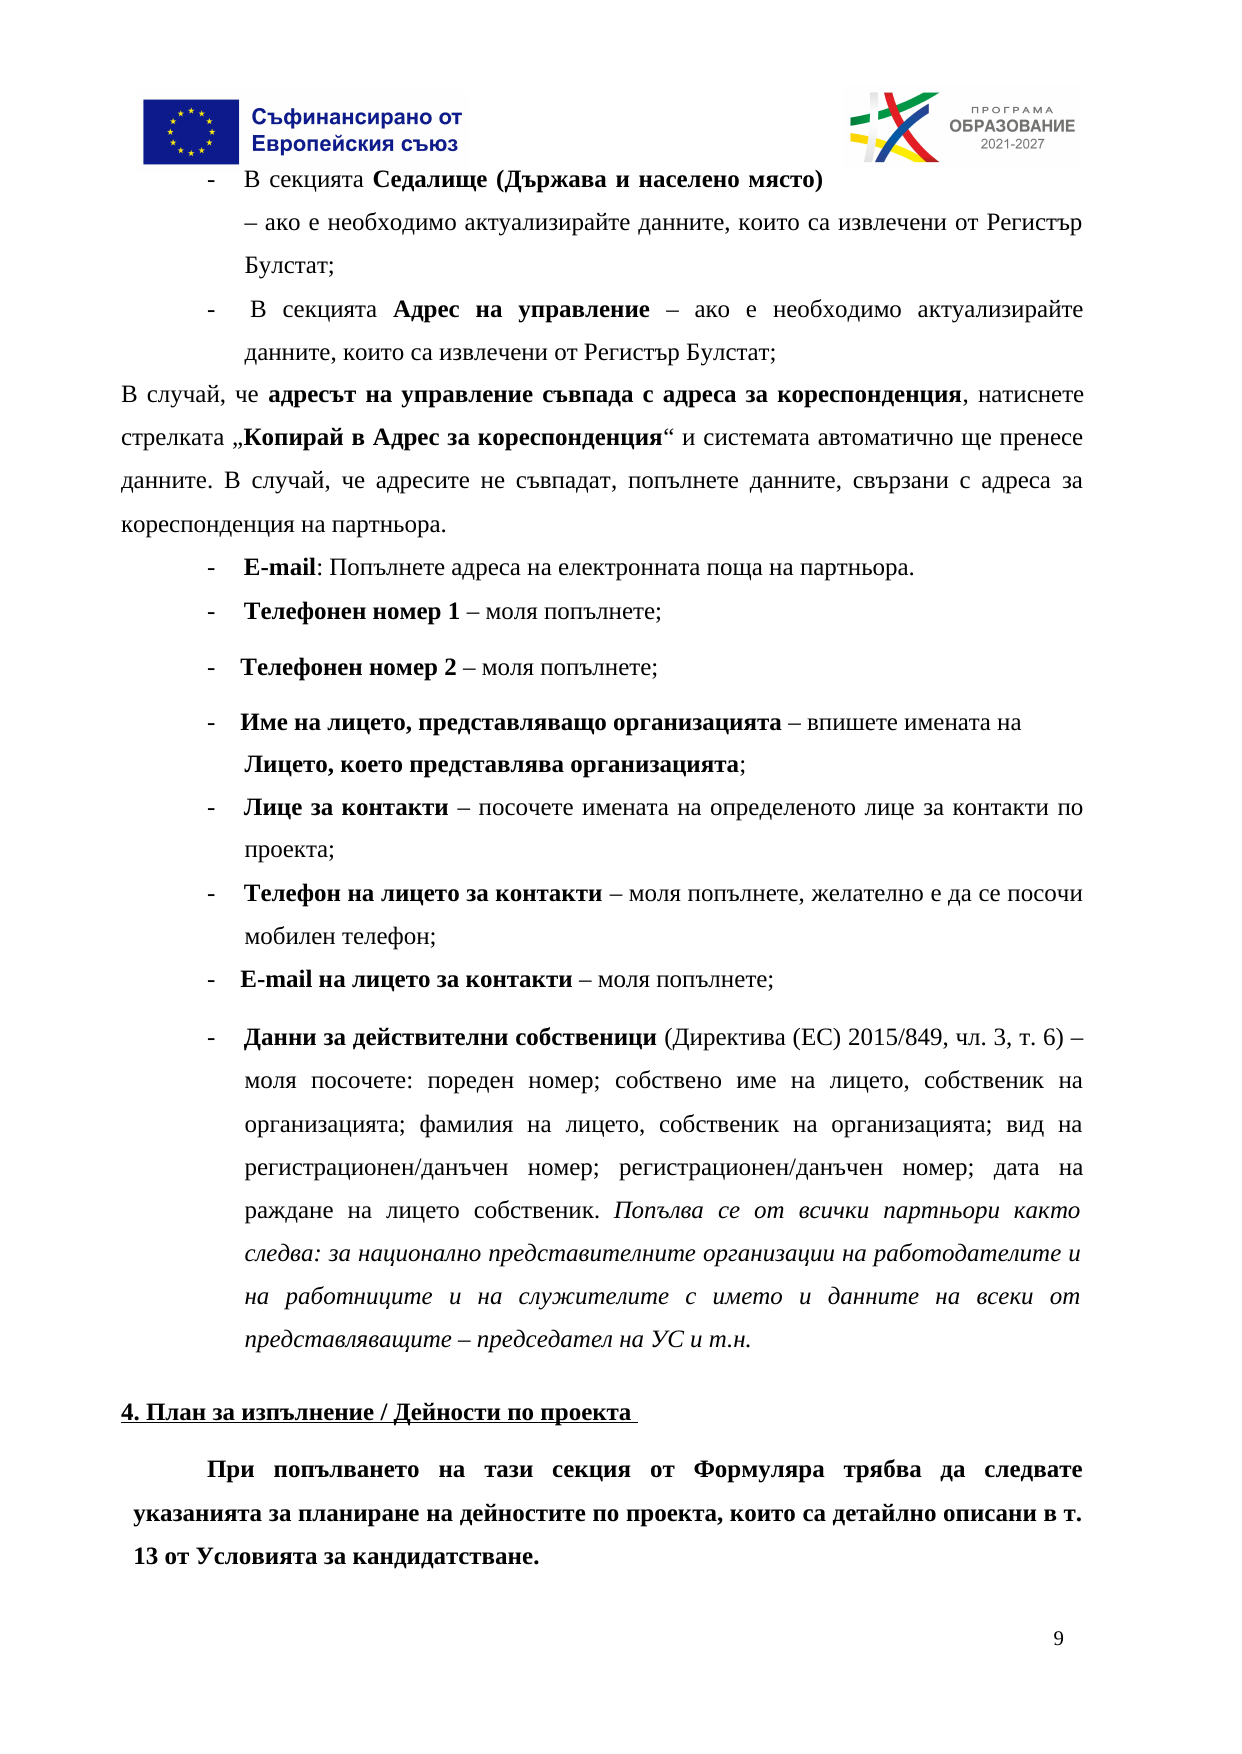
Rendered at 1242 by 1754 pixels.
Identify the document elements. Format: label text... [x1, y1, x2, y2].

text - В секцията Седалище (Държава и населено място) – ако е необходимо актуализирайте данните, които са извлечени от Регистър Булстат; [207, 164, 1084, 279]
text - Лице за контакти – посочете имената на определеното лице за контакти по проекта; [207, 792, 1084, 863]
text 4. План за изпълнение / Дейности по проекта [121, 1397, 1092, 1425]
text При попълването на тази секция от Формуляра трябва да следвате указанията за планиране на дейностите по проекта, които са детайлно описани в т. 13 от Условията за кандидатстване. [133, 1454, 1083, 1569]
text - Данни за действителни собственици (Директива (ЕС) 2015/849, чл. 3, т. 6) – моля посочете: пореден номер; собствено име на лицето, собственик на организацията; фамилия на лицето, собственик на организацията; вид на регистрационен/данъчен номер; регистрационен/данъчен номер; дата на раждане на лицето собственик. Попълва се от всички партньори както следва: за национално представителните организации на работодателите и на работниците и на служителите с името и данните на всеки от представляващите – председател на УС и т.н. [207, 1022, 1084, 1353]
text - Телефонен номер 2 – моля попълнете; [207, 652, 1092, 681]
text Лицето, което представлява организацията; [244, 749, 1095, 778]
picture [134, 90, 470, 173]
text - В секцията Адрес на управление – ако е необходимо актуализирайте данните, които са извлечени от Регистър Булстат; [207, 294, 1084, 365]
text - Телефонен номер 1 – моля попълнете; [207, 596, 1084, 625]
text В случай, че адресът на управление съвпада с адреса за кореспонденция, натиснете стрелката „Копирай в Адрес за кореспонденция“ и системата автоматично ще пренесе данните. В случай, че адресите не съвпадат, попълнете данните, свързани с адреса за кореспонденция на партньора. [121, 379, 1084, 537]
text - E-mail на лицето за контакти – моля попълнете; [207, 964, 1092, 993]
text - Име на лицето, представляващо организацията – впишете имената на [207, 707, 1092, 736]
picture [840, 84, 1082, 169]
text - Телефон на лицето за контакти – моля попълнете, желателно е да се посочи мобилен телефон; [207, 878, 1083, 949]
text - E-mail: Попълнете адреса на електронната поща на партньора. [207, 552, 1084, 581]
